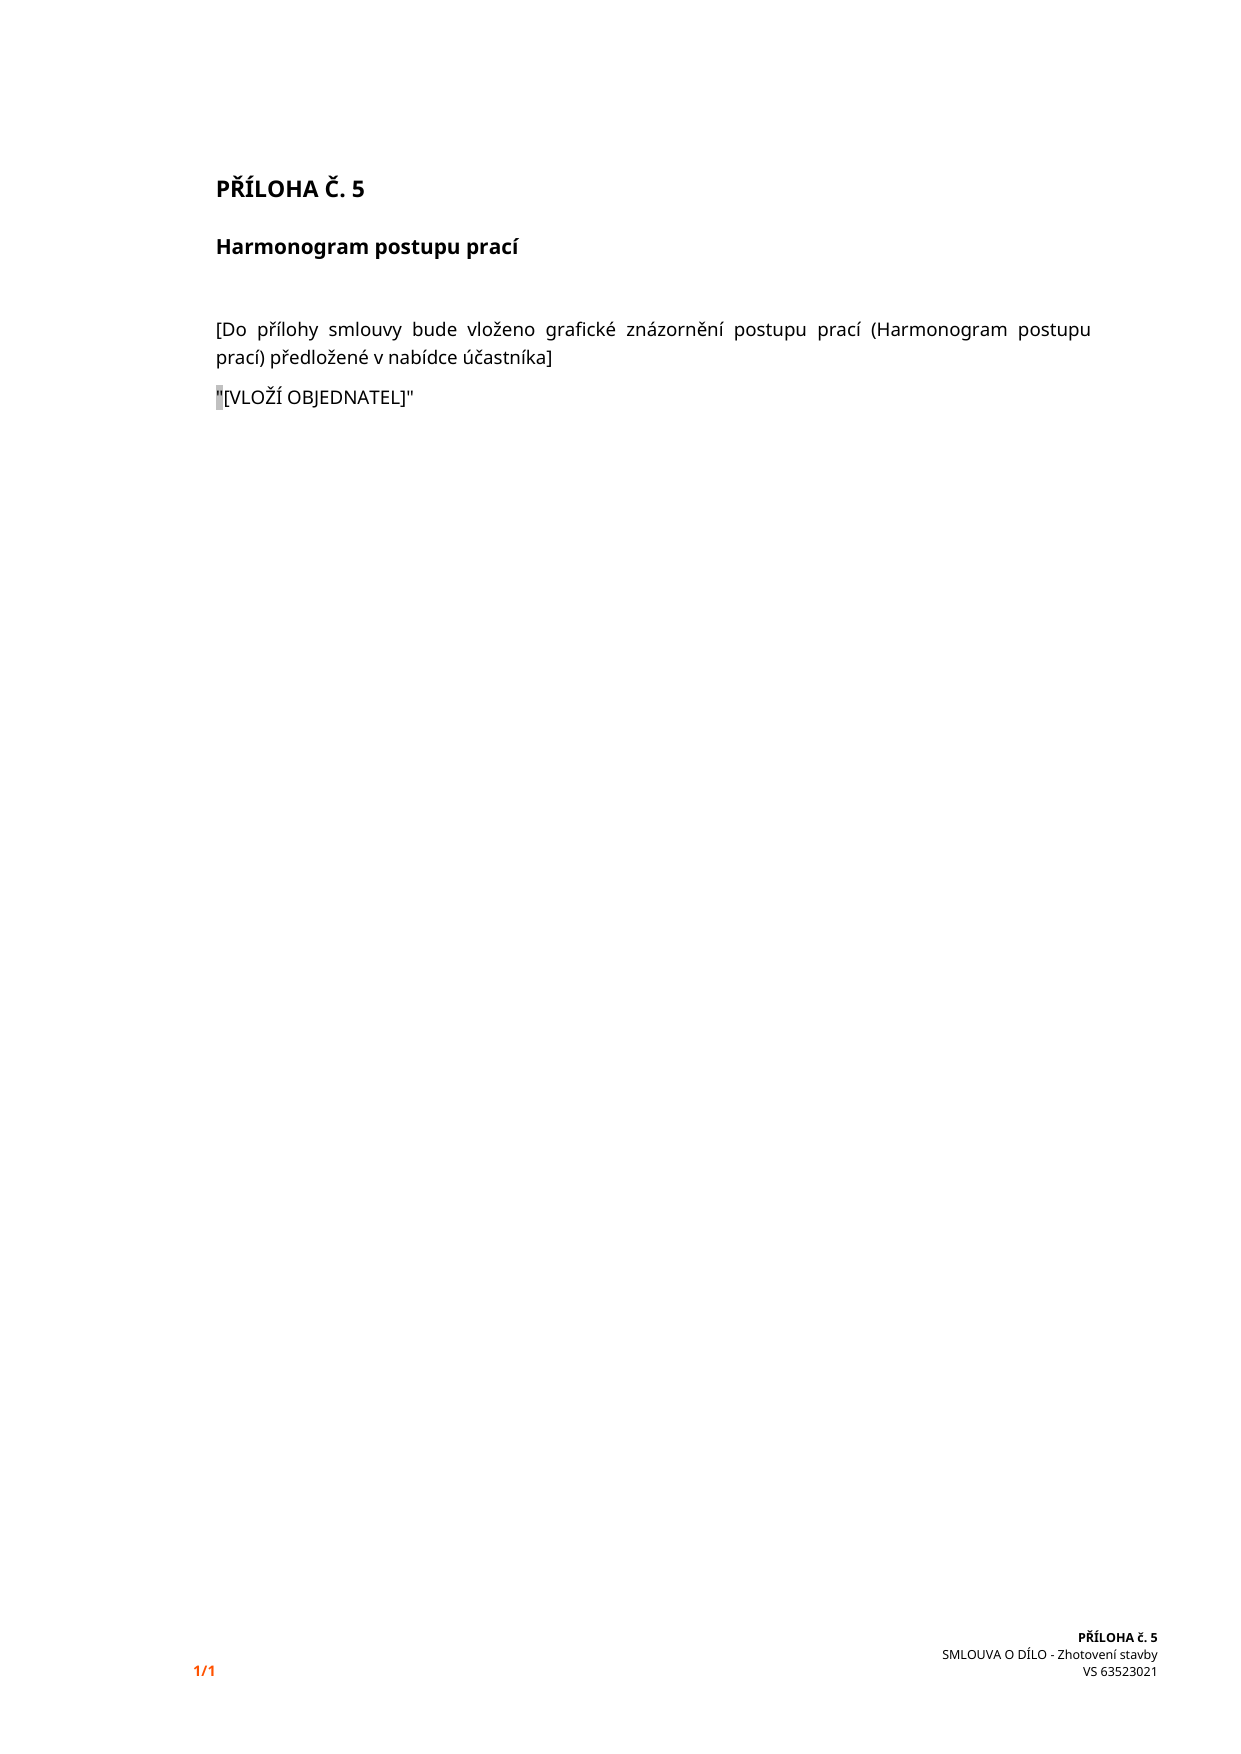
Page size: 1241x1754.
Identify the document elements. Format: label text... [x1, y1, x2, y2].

text Harmonogram postupu prací [216, 232, 1093, 260]
text [Do přílohy smlouvy bude vloženo grafické znázornění postupu prací (Harmonogram postupu prací) předložené v nabídce účastníka] [216, 316, 1093, 370]
text Příloha č. 5 [216, 172, 1093, 204]
